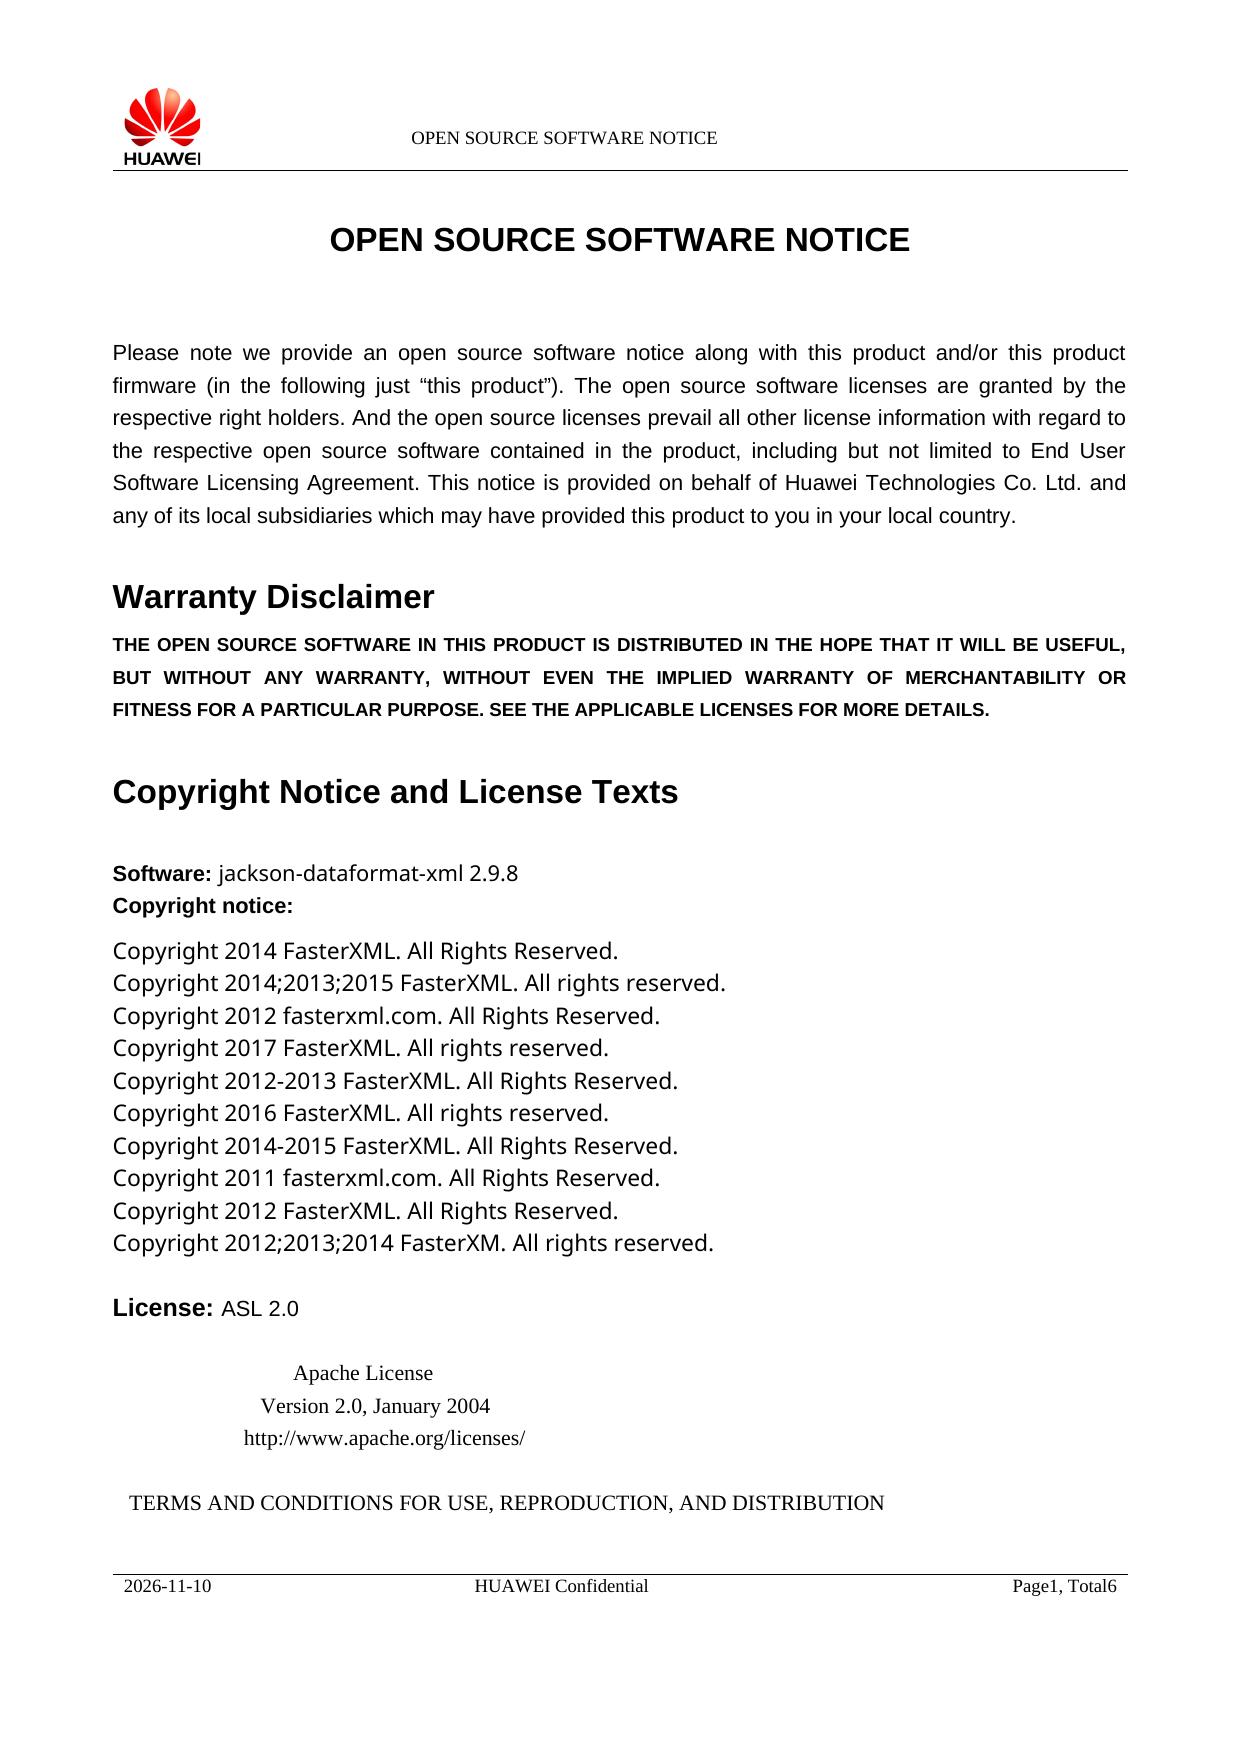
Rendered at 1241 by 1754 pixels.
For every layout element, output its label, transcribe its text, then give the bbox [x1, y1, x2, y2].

text License: ASL 2.0 [112, 1291, 1128, 1324]
text The open source software in this product is distributed in the hope that it will be useful, but WITHOUT ANY WARRANTY, without even the implied warranty of MERCHANTABILITY or FITNESS FOR A PARTICULAR PURPOSE. See the applicable licenses for more details. [112, 629, 1128, 726]
text Copyright Notice and License Texts [112, 759, 1128, 824]
text Please note we provide an open source software notice along with this product and/or this product firmware (in the following just “this product”). The open source software licenses are granted by the respective right holders. And the open source licenses prevail all other license information with regard to the respective open source software contained in the product, including but not limited to End User Software Licensing Agreement. This notice is provided on behalf of Huawei Technologies Co. Ltd. and any of its local subsidiaries which may have provided this product to you in your local country. [112, 336, 1128, 531]
text Copyright notice: [112, 889, 1128, 921]
title Software: jackson-dataformat-xml 2.9.8 [112, 856, 1128, 889]
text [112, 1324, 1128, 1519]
text Warranty Disclaimer [112, 564, 1128, 629]
text Copyright 2014 FasterXML. All Rights Reserved. Copyright 2014;2013;2015 FasterXML. All rights reserved. Copyright 2012 fasterxml.com. All Rights Reserved. Copyright 2017 FasterXML. All rights reserved. Copyright 2012-2013 FasterXML. All Rights Reserved. Copyright 2016 FasterXML. All rights reserved. Copyright 2014-2015 FasterXML. All Rights Reserved. Copyright 2011 fasterxml.com. All Rights Reserved. Copyright 2012 FasterXML. All Rights Reserved. Copyright 2012;2013;2014 FasterXM. All rights reserved. [112, 934, 1128, 1291]
text OPEN SOURCE SOFTWARE NOTICE [112, 206, 1128, 271]
picture [124, 88, 201, 165]
